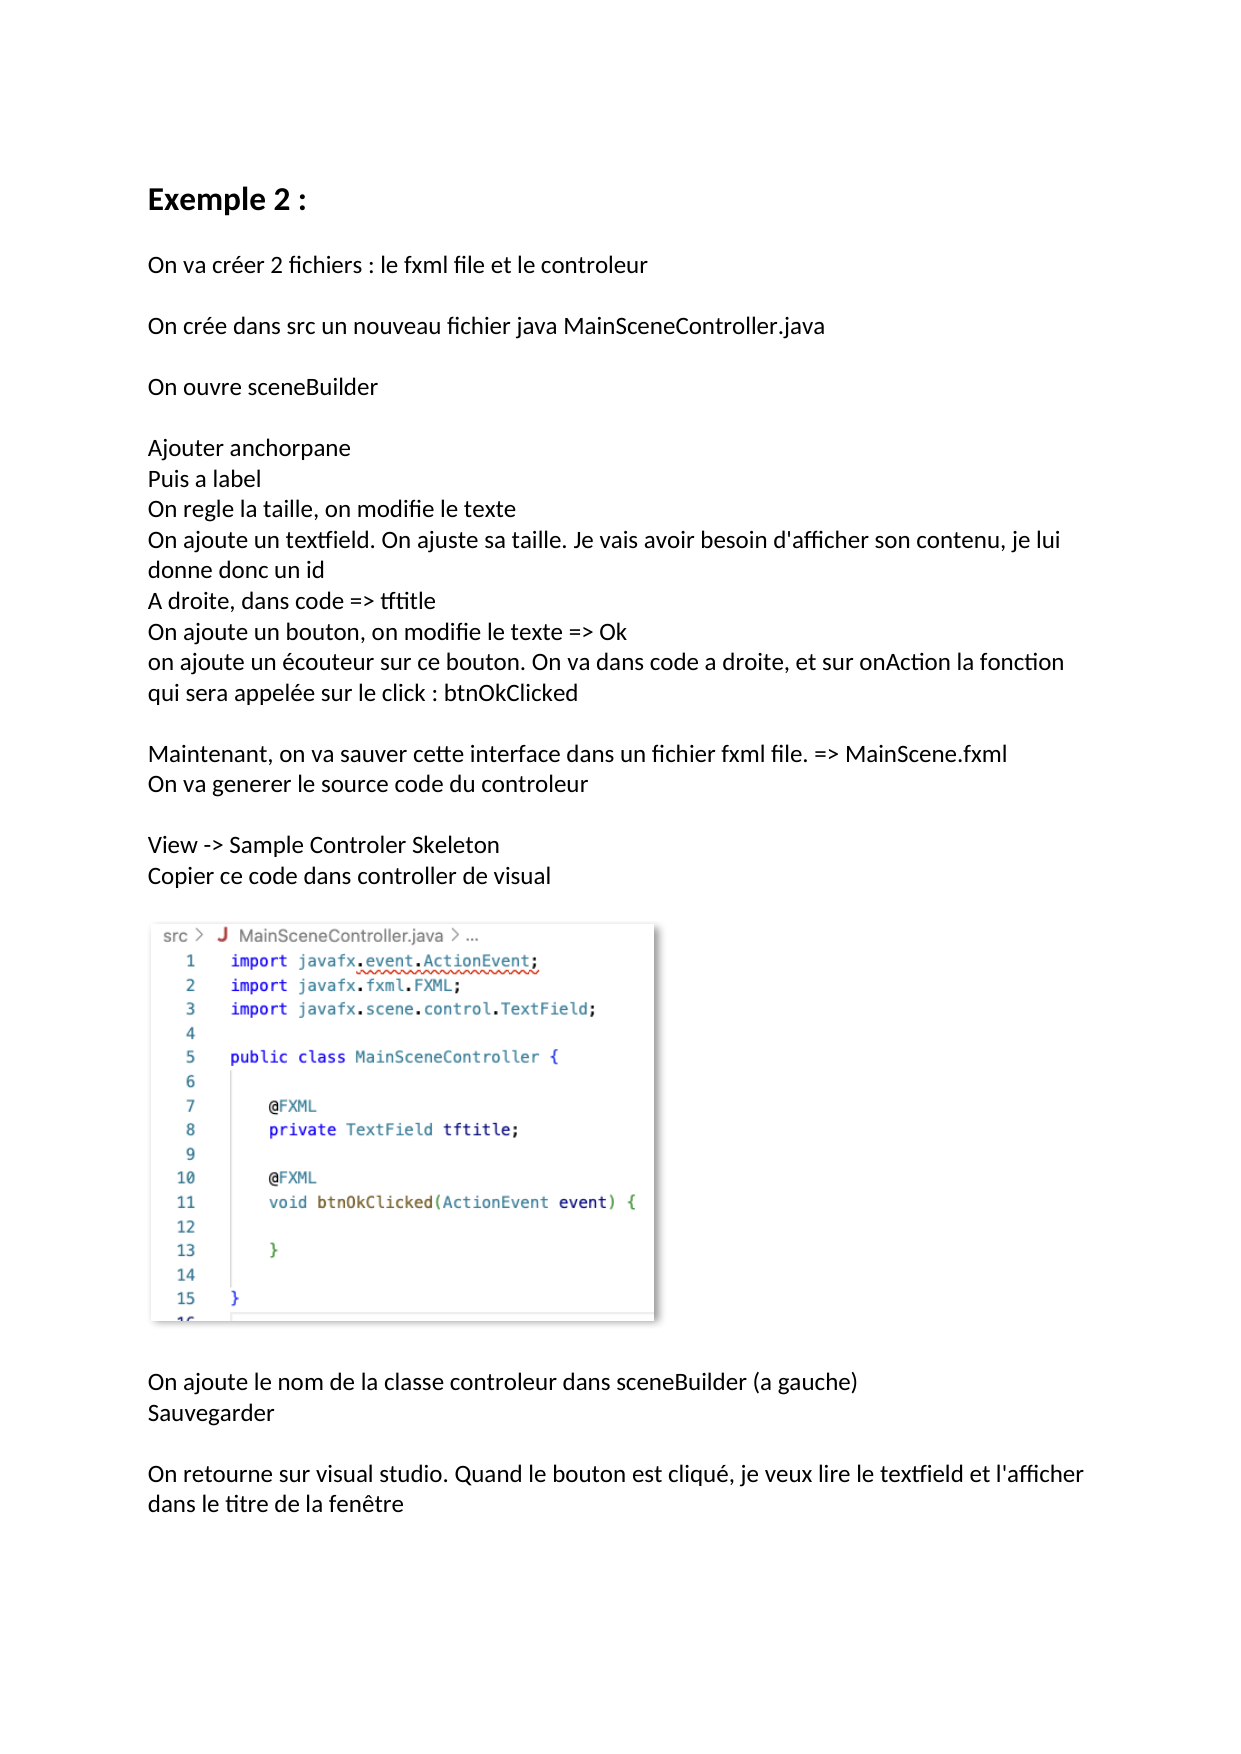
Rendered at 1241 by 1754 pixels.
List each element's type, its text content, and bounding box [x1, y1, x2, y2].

text On crée dans src un nouveau fichier java MainSceneController.java [148, 310, 1093, 341]
text Copier ce code dans controller de visual [148, 860, 1093, 890]
text Exemple 2 : [148, 178, 1093, 219]
text on ajoute un écouteur sur ce bouton. On va dans code a droite, et sur onAction la fonction qui sera appelée sur le click : btnOkClicked [148, 646, 1093, 707]
text Puis a label [148, 463, 1093, 493]
text Maintenant, on va sauver cette interface dans un fichier fxml file. => MainScene.fxml [148, 738, 1093, 768]
text On ajoute un bouton, on modifie le texte => Ok [148, 616, 1093, 646]
text On va créer 2 fichiers : le fxml file et le controleur [148, 249, 1093, 280]
text On ajoute un textfield. On ajuste sa taille. Je vais avoir besoin d'afficher son contenu, je lui donne donc un id [148, 524, 1093, 585]
text A droite, dans code => tftitle [148, 585, 1093, 616]
text Sauvegarder [148, 1397, 1093, 1427]
picture [151, 924, 654, 1321]
text Ajouter anchorpane [148, 432, 1093, 463]
text On ouvre sceneBuilder [148, 371, 1093, 402]
text View -> Sample Controler Skeleton [148, 829, 1093, 860]
text On va generer le source code du controleur [148, 768, 1093, 799]
text On ajoute le nom de la classe controleur dans sceneBuilder (a gauche) [148, 1366, 1093, 1397]
text On retourne sur visual studio. Quand le bouton est cliqué, je veux lire le textfield et l'afficher dans le titre de la fenêtre [148, 1458, 1093, 1519]
text On regle la taille, on modifie le texte [148, 493, 1093, 524]
